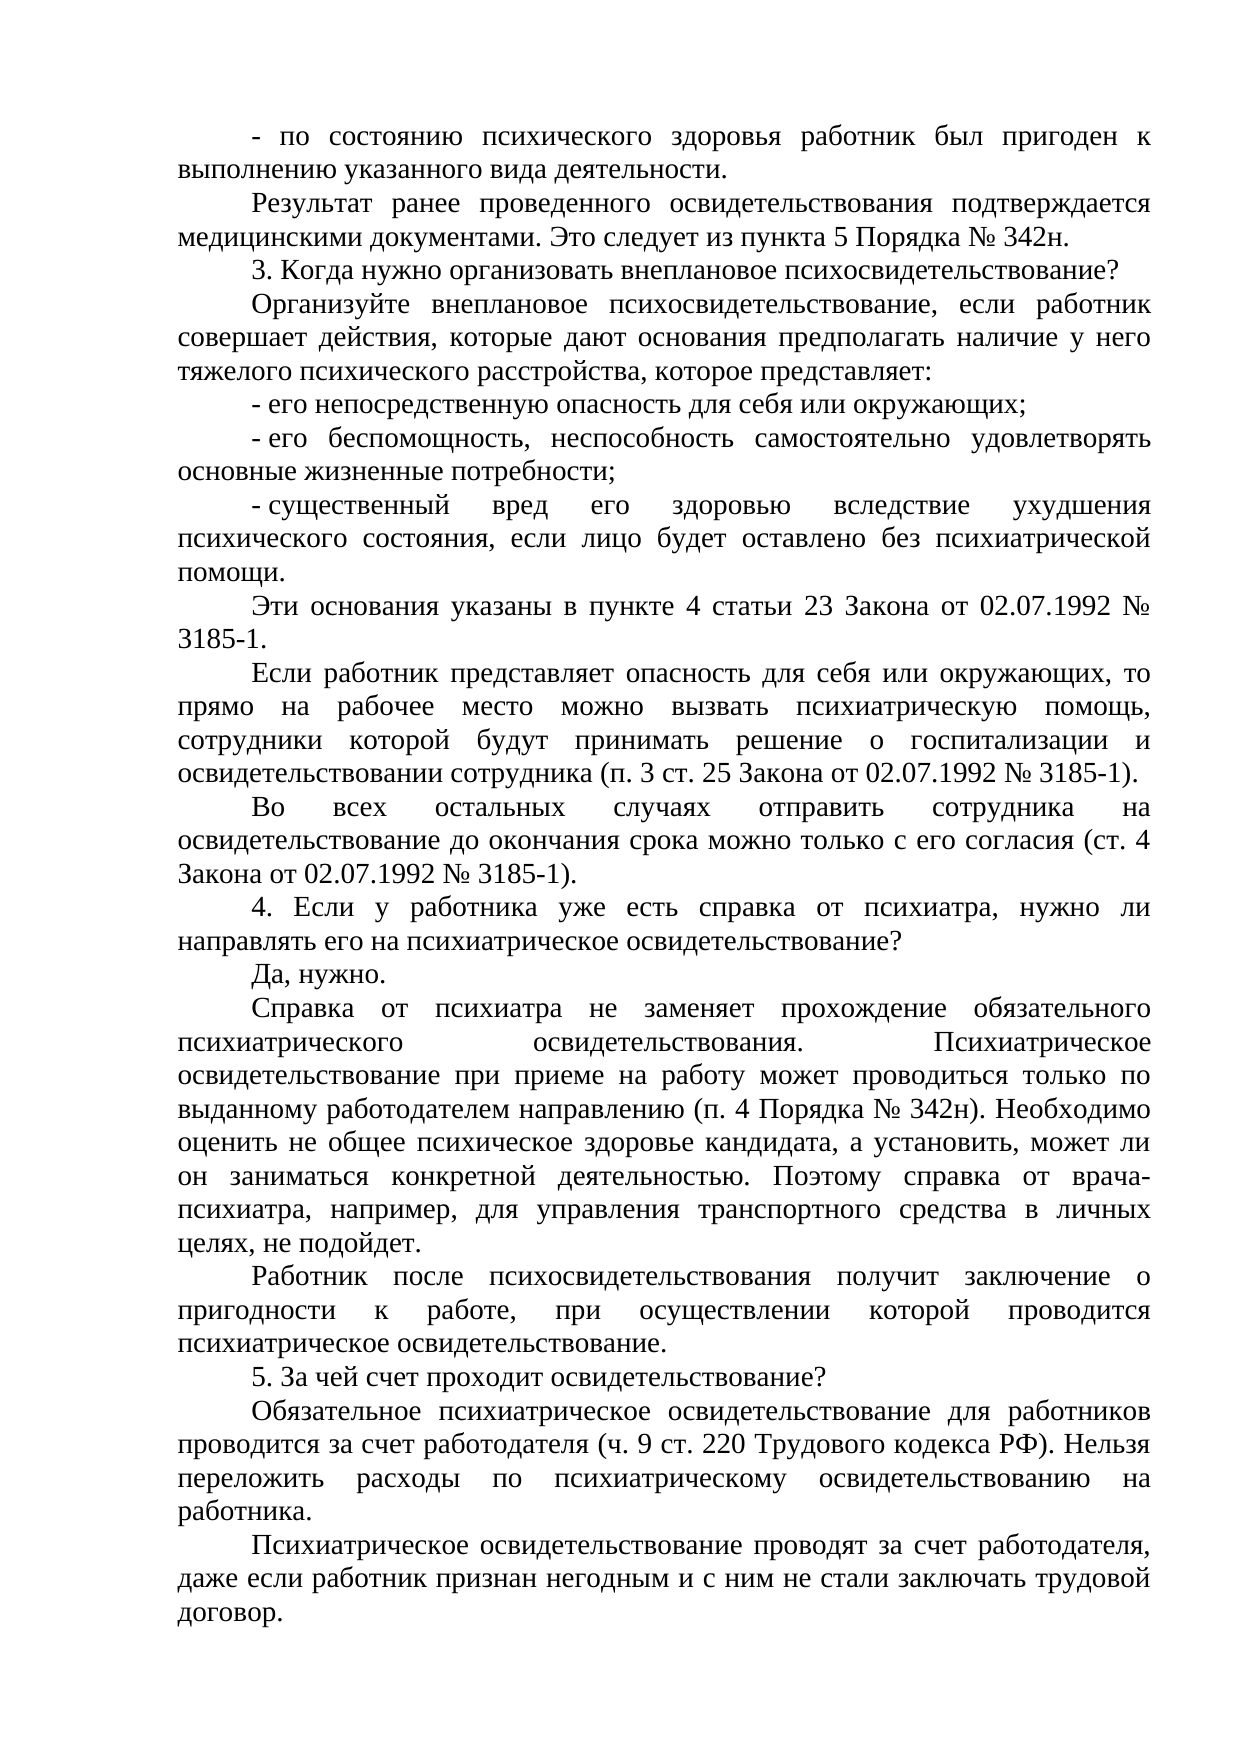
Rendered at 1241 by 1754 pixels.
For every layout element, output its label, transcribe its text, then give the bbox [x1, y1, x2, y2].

text Результат ранее проведенного освидетельствования подтверждается медицинскими документами. Это следует из пункта 5 Порядка № 342н. [177, 185, 1152, 252]
text 5. За чей счет проходит освидетельствование? [177, 1359, 1152, 1393]
text Да, нужно. [177, 957, 1152, 990]
text - его непосредственную опасность для себя или окружающих; [177, 386, 1152, 420]
text - существенный вред его здоровью вследствие ухудшения психического состояния, если лицо будет оставлено без психиатрической помощи. [177, 487, 1152, 588]
text Во всех остальных случаях отправить сотрудника на освидетельствование до окончания срока можно только с его согласия (ст. 4 Закона от 02.07.1992 № 3185-1). [177, 789, 1152, 889]
text 4. Если у работника уже есть справка от психиатра, нужно ли направлять его на психиатрическое освидетельствование? [177, 889, 1152, 957]
text Психиатрическое освидетельствование проводят за счет работодателя, даже если работник признан негодным и с ним не стали заключать трудовой договор. [177, 1527, 1152, 1627]
text Эти основания указаны в пункте 4 статьи 23 Закона от 02.07.1992 № 3185-1. [177, 588, 1152, 655]
text Если работник представляет опасность для себя или окружающих, то прямо на рабочее место можно вызвать психиатрическую помощь, сотрудники которой будут принимать решение о госпитализации и освидетельствовании сотрудника (п. 3 ст. 25 Закона от 02.07.1992 № 3185-1). [177, 655, 1152, 789]
text Организуйте внеплановое психосвидетельствование, если работник совершает действия, которые дают основания предполагать наличие у него тяжелого психического расстройства, которое представляет: [177, 286, 1152, 386]
text Работник после психосвидетельствования получит заключение о пригодности к работе, при осуществлении которой проводится психиатрическое освидетельствование. [177, 1258, 1152, 1359]
text - по состоянию психического здоровья работник был пригоден к выполнению указанного вида деятельности. [177, 118, 1152, 185]
text Справка от психиатра не заменяет прохождение обязательного психиатрического освидетельствования. Психиатрическое освидетельствование при приеме на работу может проводиться только по выданному работодателем направлению (п. 4 Порядка № 342н). Необходимо оценить не общее психическое здоровье кандидата, а установить, может ли он заниматься конкретной деятельностью. Поэтому справка от врача-психиатра, например, для управления транспортного средства в личных целях, не подойдет. [177, 990, 1152, 1258]
text - его беспомощность, неспособность самостоятельно удовлетворять основные жизненные потребности; [177, 420, 1152, 487]
text Обязательное психиатрическое освидетельствование для работников проводится за счет работодателя (ч. 9 ст. 220 Трудового кодекса РФ). Нельзя переложить расходы по психиатрическому освидетельствованию на работника. [177, 1393, 1152, 1527]
text 3. Когда нужно организовать внеплановое психосвидетельствование? [177, 252, 1152, 286]
